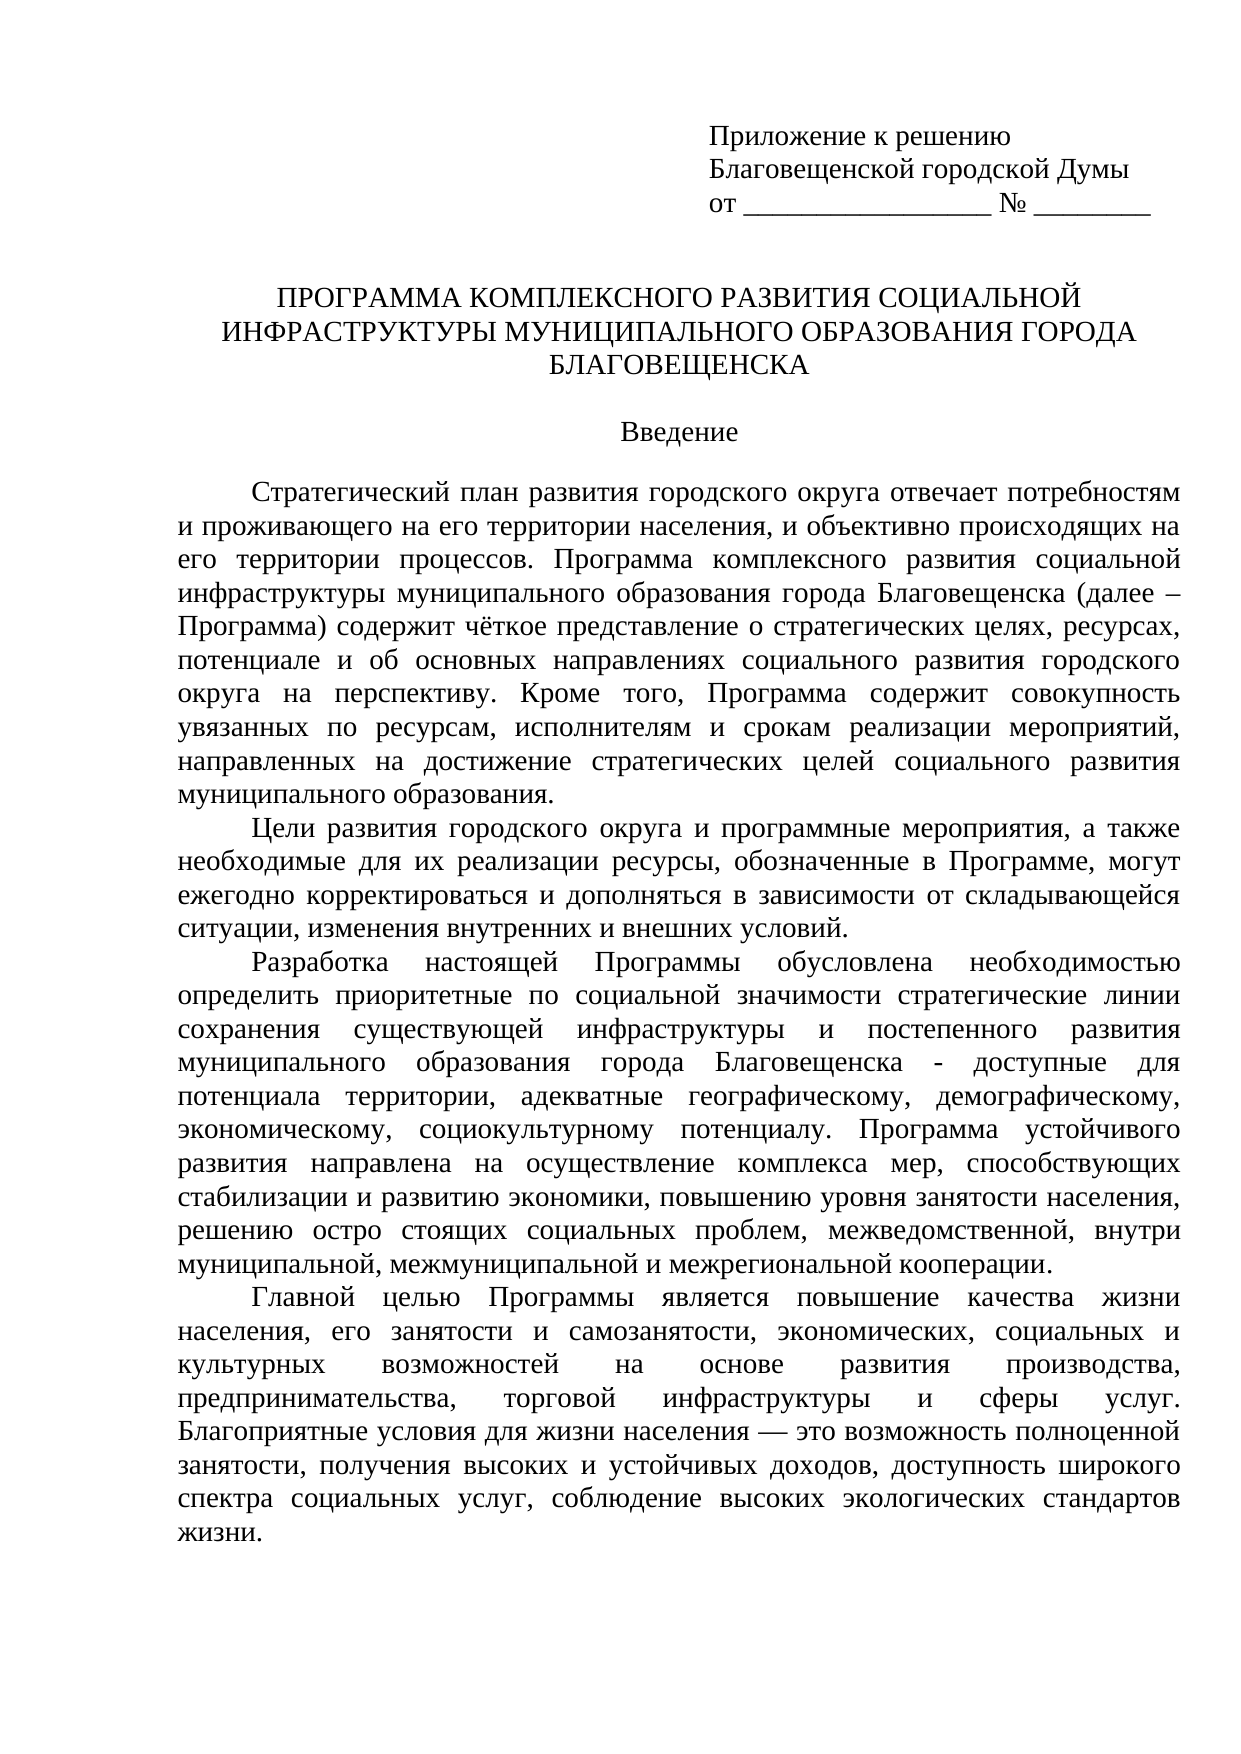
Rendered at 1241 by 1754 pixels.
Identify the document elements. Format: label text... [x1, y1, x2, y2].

text от _________________ № ________ [709, 185, 1181, 219]
text Разработка настоящей Программы обусловлена необходимостью определить приоритетные по социальной значимости стратегические линии сохранения существующей инфраструктуры и постепенного развития муниципального образования города Благовещенска - доступные для потенциала территории, адекватные географическому, демографическому, экономическому, социокультурному потенциалу. Программа устойчивого развития направлена на осуществление комплекса мер, способствующих стабилизации и развитию экономики, повышению уровня занятости населения, решению остро стоящих социальных проблем, межведомственной, внутри муниципальной, межмуниципальной и межрегиональной кооперации. [177, 944, 1181, 1279]
text Стратегический план развития городского округа отвечает потребностям и проживающего на его территории населения, и объективно происходящих на его территории процессов. Программа комплексного развития социальной инфраструктуры муниципального образования города Благовещенска (далее – Программа) содержит чёткое представление о стратегических целях, ресурсах, потенциале и об основных направлениях социального развития городского округа на перспективу. Кроме того, Программа содержит совокупность увязанных по ресурсам, исполнителям и срокам реализации мероприятий, направленных на достижение стратегических целей социального развития муниципального образования. [177, 474, 1181, 810]
text Приложение к решению [709, 118, 1181, 152]
text Благовещенской городской Думы [709, 152, 1181, 185]
text Введение [177, 414, 1181, 448]
text Главной целью Программы является повышение качества жизни населения, его занятости и самозанятости, экономических, социальных и культурных возможностей на основе развития производства, предпринимательства, торговой инфраструктуры и сферы услуг. Благоприятные условия для жизни населения — это возможность полноценной занятости, получения высоких и устойчивых доходов, доступность широкого спектра социальных услуг, соблюдение высоких экологических стандартов жизни. [177, 1279, 1181, 1548]
text ПРОГРАММА КОМПЛЕКСНОГО РАЗВИТИЯ СОЦИАЛЬНОЙ ИНФРАСТРУКТУРЫ МУНИЦИПАЛЬНОГО ОБРАЗОВАНИЯ ГОРОДА БЛАГОВЕЩЕНСКА [177, 280, 1181, 381]
text Цели развития городского округа и программные мероприятия, а также необходимые для их реализации ресурсы, обозначенные в Программе, могут ежегодно корректироваться и дополняться в зависимости от складывающейся ситуации, изменения внутренних и внешних условий. [177, 810, 1181, 944]
